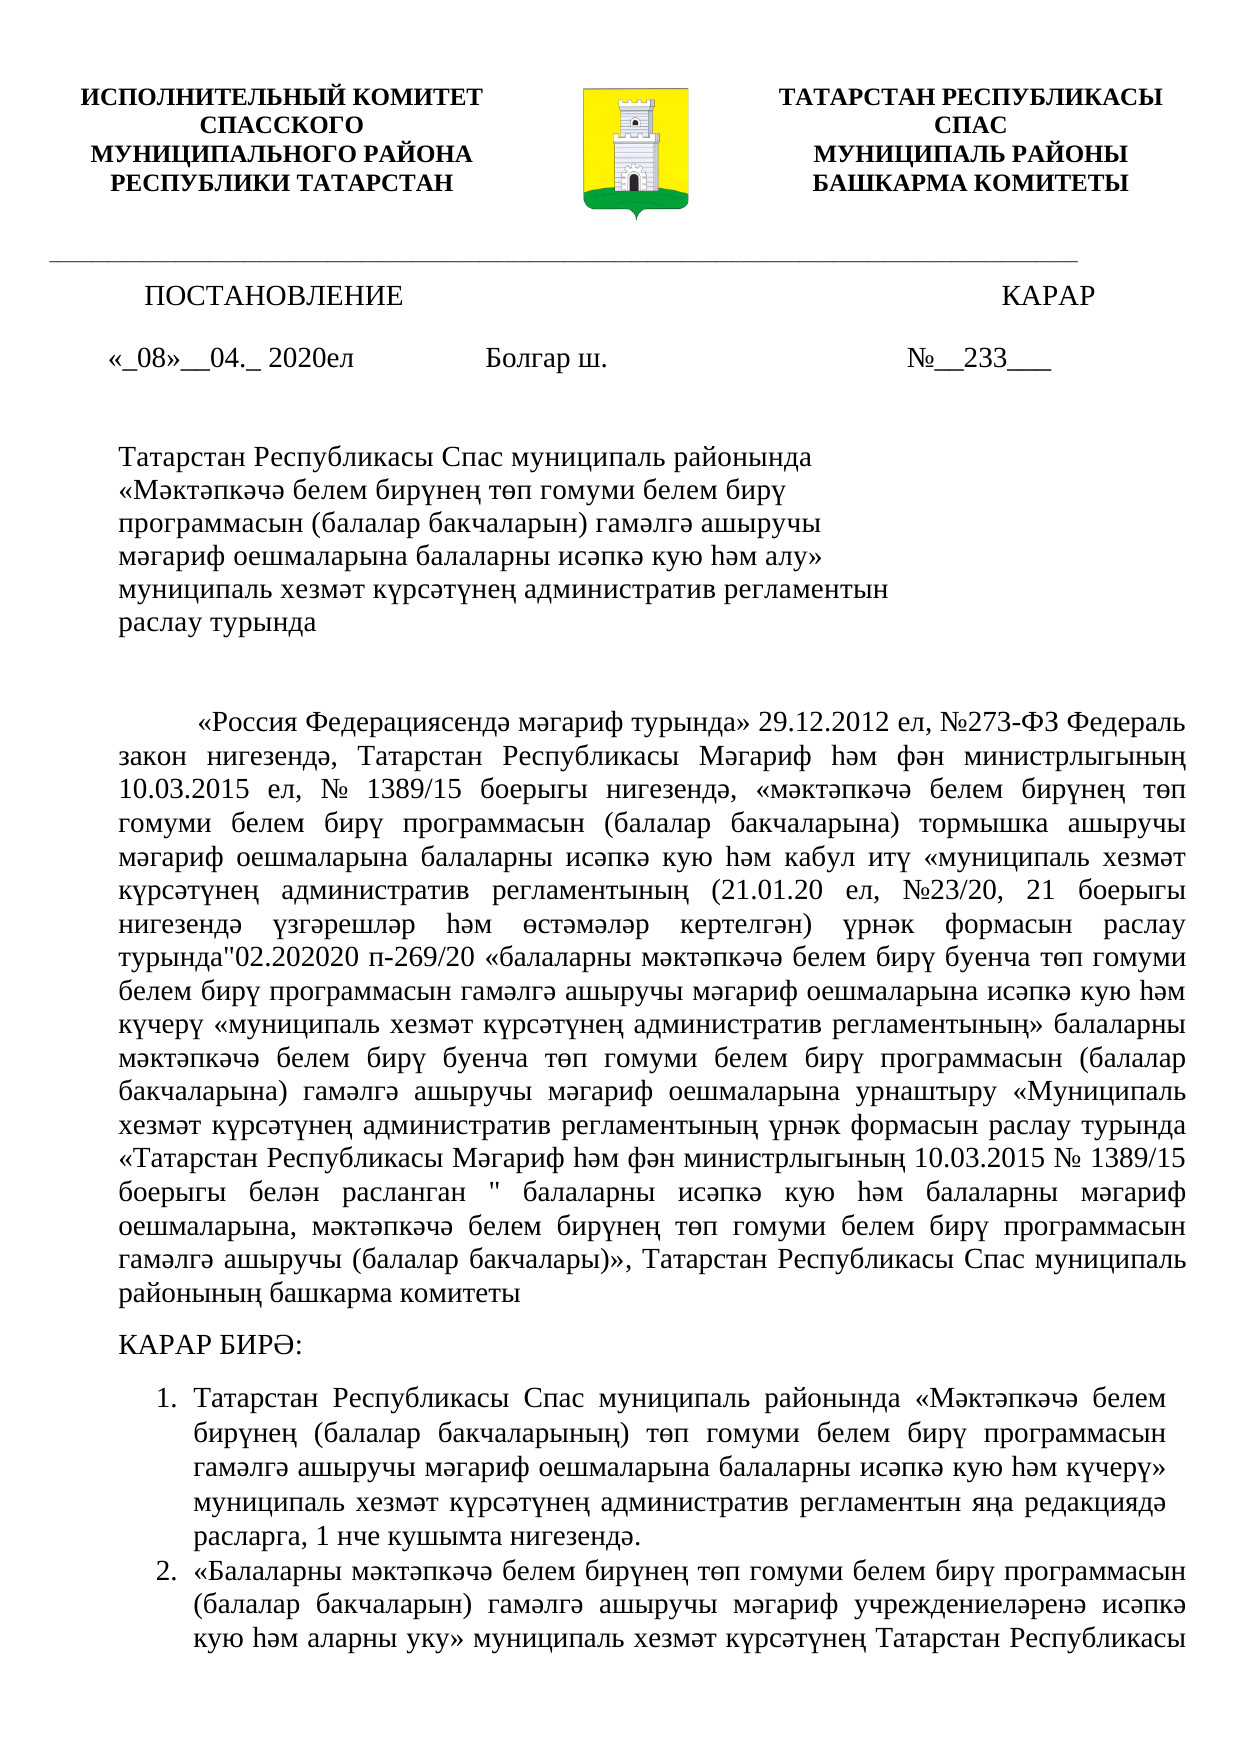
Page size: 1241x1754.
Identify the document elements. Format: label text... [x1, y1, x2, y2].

text КАРАР БИРӘ: [118, 1327, 1187, 1361]
text муниципаль хезмәт күрсәтүнең административ регламентын [118, 572, 1187, 606]
text «Россия Федерациясендә мәгариф турында» 29.12.2012 ел, №273-ФЗ Федераль закон нигезендә, Татарстан Республикасы Мәгариф һәм фән министрлыгының 10.03.2015 ел, № 1389/15 боерыгы нигезендә, «мәктәпкәчә белем бирүнең төп гомуми белем бирү программасын (балалар бакчаларына) тормышка ашыручы мәгариф оешмаларына балаларны исәпкә кую һәм кабул итү «муниципаль хезмәт күрсәтүнең административ регламентының (21.01.20 ел, №23/20, 21 боерыгы нигезендә үзгәрешләр һәм өстәмәләр кертелгән) үрнәк формасын раслау турында"02.202020 п-269/20 «балаларны мәктәпкәчә белем бирү буенча төп гомуми белем бирү программасын гамәлгә ашыручы мәгариф оешмаларына исәпкә кую һәм күчерү «муниципаль хезмәт күрсәтүнең административ регламентының» балаларны мәктәпкәчә белем бирү буенча төп гомуми белем бирү программасын (балалар бакчаларына) гамәлгә ашыручы мәгариф оешмаларына урнаштыру «Муниципаль хезмәт күрсәтүнең административ регламентының үрнәк формасын раслау турында «Татарстан Республикасы Мәгариф һәм фән министрлыгының 10.03.2015 № 1389/15 боерыгы белән расланган " балаларны исәпкә кую һәм балаларны мәгариф оешмаларына, мәктәпкәчә белем бирүнең төп гомуми белем бирү программасын гамәлгә ашыручы (балалар бакчалары)», Татарстан Республикасы Спас муниципаль районының башкарма комитеты [118, 704, 1187, 1308]
text «Мәктәпкәчә белем бирүнең төп гомуми белем бирү [118, 473, 1187, 506]
text Татарстан Республикасы Спас муниципаль районында [118, 440, 1187, 473]
list Татарстан Республикасы Спас муниципаль районында «Мәктәпкәчә белем бирүнең (балалар бакчаларының) төп гомуми белем бирү программасын гамәлгә ашыручы мәгариф оешмаларына балаларны исәпкә кую һәм күчерү» муниципаль хезмәт күрсәтүнең административ регламентын яңа редакциядә расларга, 1 нче кушымта нигезендә. [156, 1380, 1167, 1552]
text раслау турында [118, 606, 1187, 638]
table_header ТАТАРСТАН РЕСПУБЛИКАСЫ СПАС МУНИЦИПАЛЬ РАЙОНЫ БАШКАРМА КОМИТЕТЫ [737, 53, 1204, 245]
table_header ИСПОЛНИТЕЛЬНЫЙ КОМИТЕТ СПАССКОГО МУНИЦИПАЛЬНОГО РАЙОНА РЕСПУБЛИКИ ТАТАРСТАН [38, 53, 525, 245]
table_header [525, 53, 737, 245]
text программасын (балалар бакчаларын) гамәлгә ашыручы [118, 506, 1187, 539]
table_cell __________________________________________________________________________________________________________________________ ПОСТАНОВЛЕНИЕ КАРАР «_08»__04._ 2020ел Болгар ш. №__233___ [38, 245, 1205, 373]
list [156, 1553, 1187, 1654]
text мәгариф оешмаларына балаларны исәпкә кую һәм алу» [118, 539, 1187, 572]
picture [583, 88, 689, 221]
